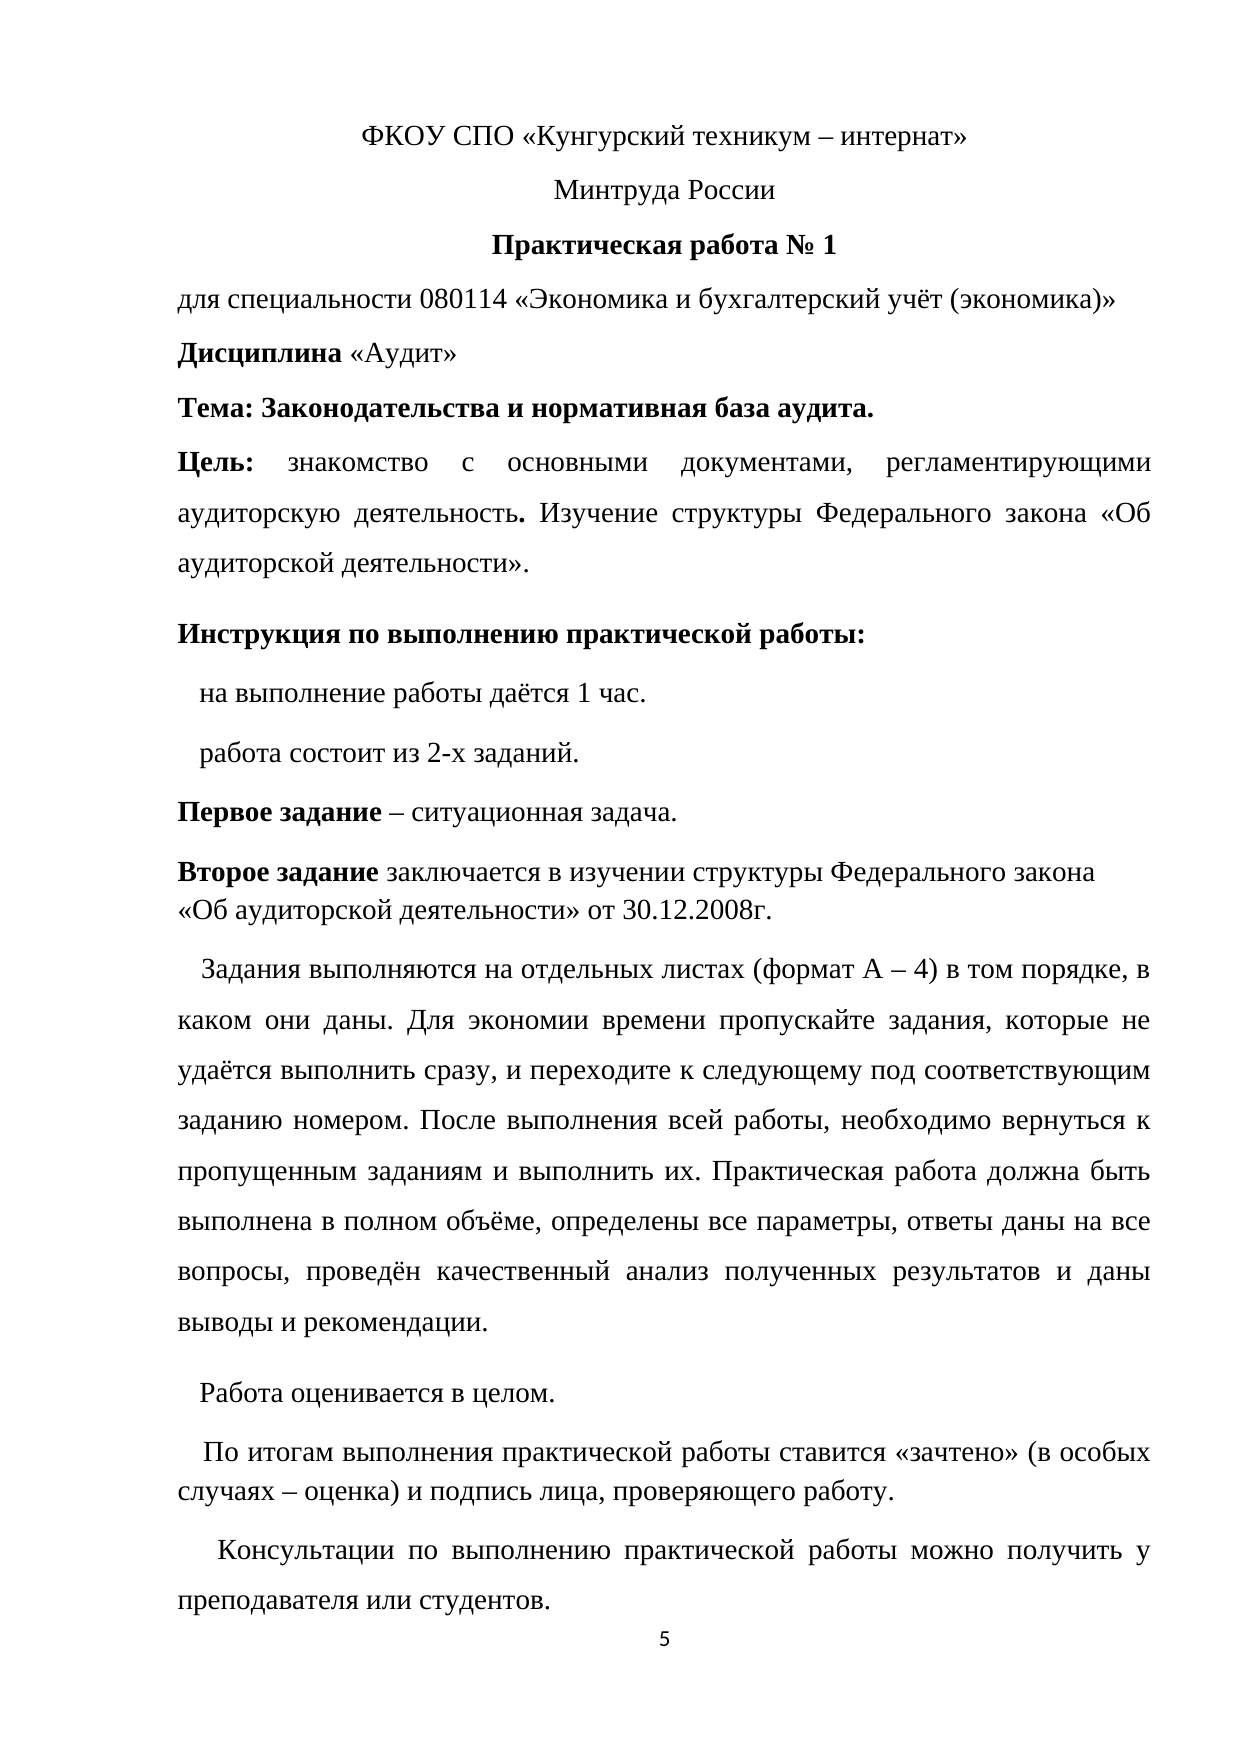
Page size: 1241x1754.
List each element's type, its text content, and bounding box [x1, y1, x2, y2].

text Дисциплина «Аудит» [177, 336, 1152, 369]
text Задания выполняются на отдельных листах (формат А – 4) в том порядке, в каком они даны. Для экономии времени пропускайте задания, которые не удаётся выполнить сразу, и переходите к следующему под соответствующим заданию номером. После выполнения всей работы, необходимо вернуться к пропущенным заданиям и выполнить их. Практическая работа должна быть выполнена в полном объёме, определены все параметры, ответы даны на все вопросы, проведён качественный анализ полученных результатов и даны выводы и рекомендации. [177, 952, 1152, 1337]
text работа состоит из 2-х заданий. [177, 735, 1152, 768]
text Инструкция по выполнению практической работы: [177, 616, 1152, 650]
text Практическая работа № 1 [177, 227, 1152, 260]
text Второе задание заключается в изучении структуры Федерального закона «Об аудиторской деятельности» от 30.12.2008г. [177, 854, 1152, 926]
text ФКОУ СПО «Кунгурский техникум – интернат» [177, 118, 1152, 152]
text Работа оценивается в целом. [177, 1375, 1152, 1408]
text Первое задание – ситуационная задача. [177, 794, 1152, 828]
text Минтруда России [177, 172, 1152, 206]
text Тема: Законодательства и нормативная база аудита. [177, 390, 1152, 423]
text Цель: знакомство с основными документами, регламентирующими аудиторскую деятельность. Изучение структуры Федерального закона «Об аудиторской деятельности». [177, 444, 1152, 578]
text По итогам выполнения практической работы ставится «зачтено» (в особых случаях – оценка) и подпись лица, проверяющего работу. [177, 1434, 1152, 1506]
text Консультации по выполнению практической работы можно получить у преподавателя или студентов. [177, 1532, 1152, 1616]
text на выполнение работы даётся 1 час. [177, 676, 1152, 709]
text для специальности 080114 «Экономика и бухгалтерский учёт (экономика)» [177, 281, 1152, 315]
